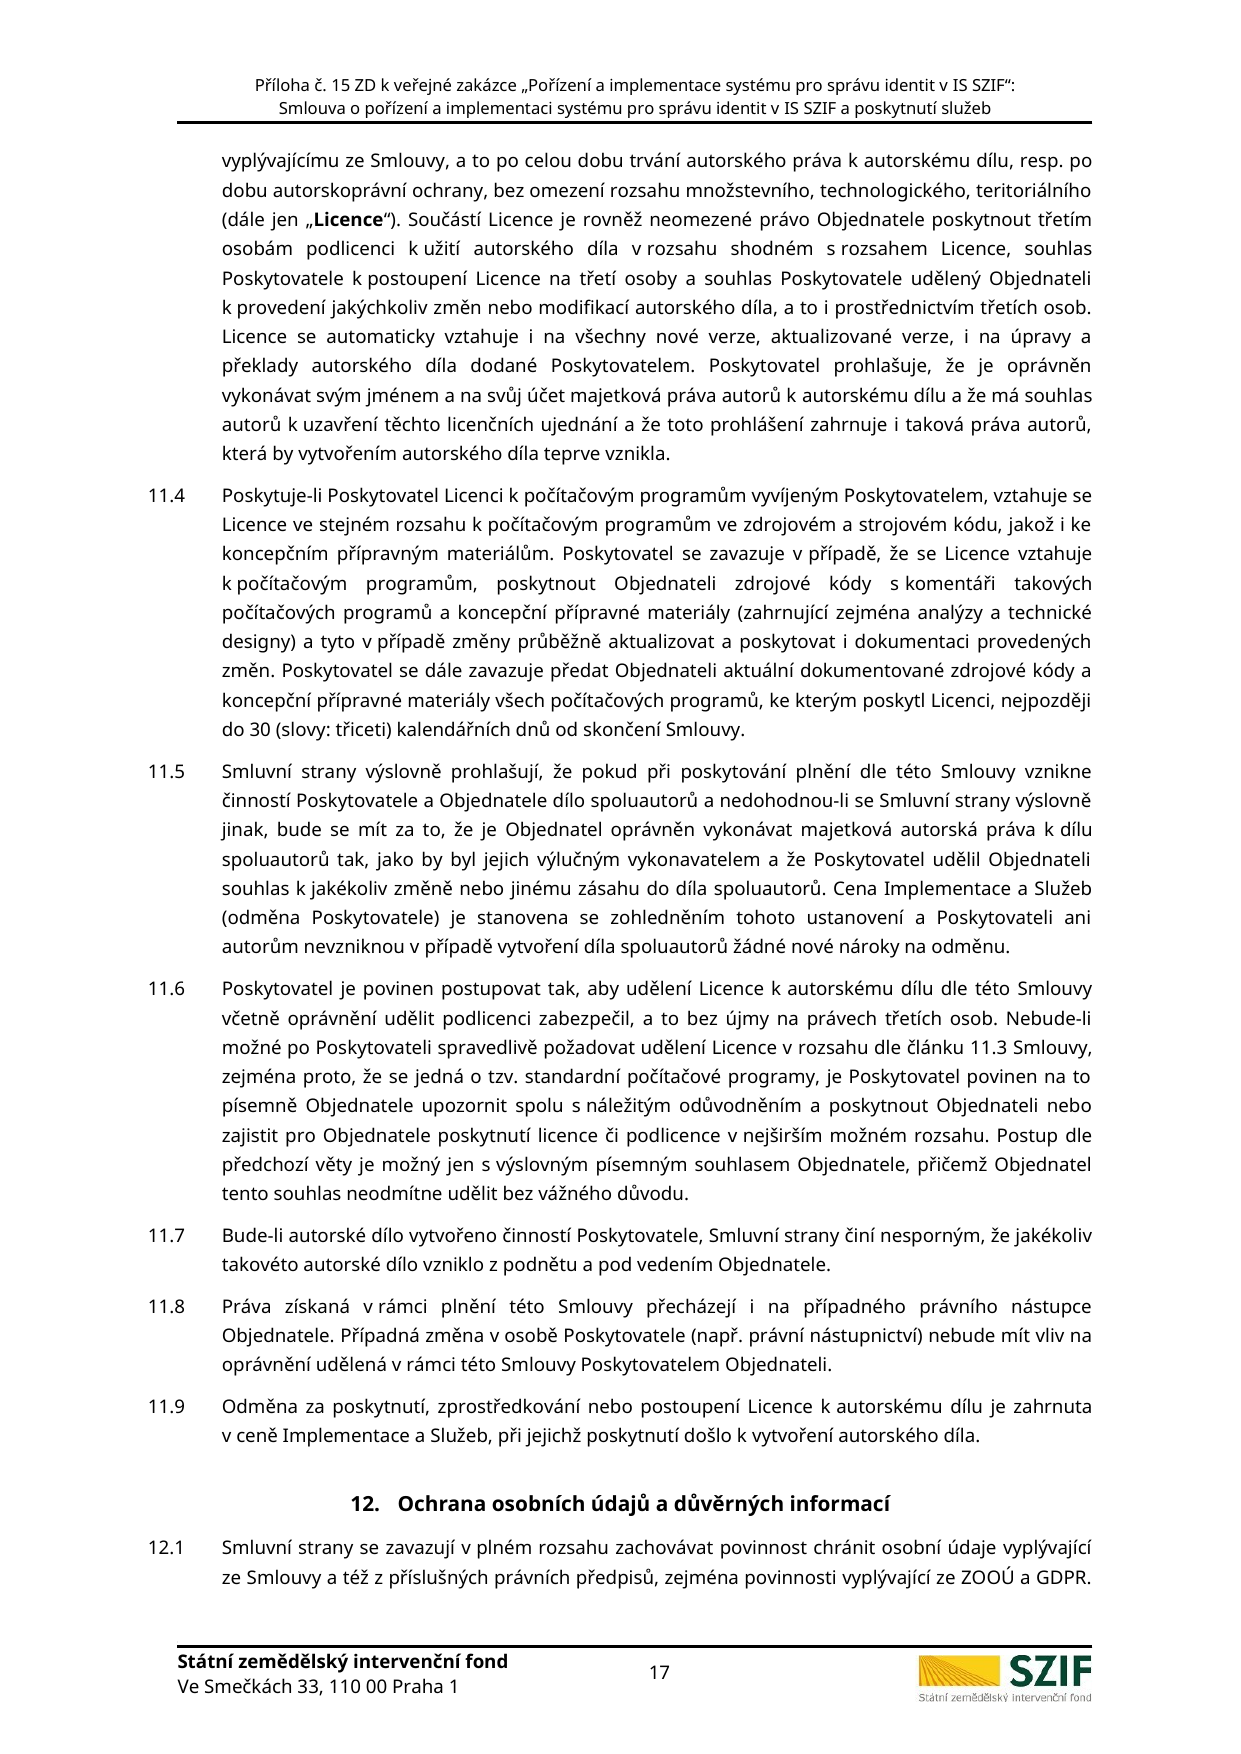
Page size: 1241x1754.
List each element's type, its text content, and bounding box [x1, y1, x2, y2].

subtitle Ochrana osobních údajů a důvěrných informací [148, 1489, 1092, 1518]
picture [915, 1655, 1093, 1702]
subtitle Poskytovatel je povinen postupovat tak, aby udělení Licence k autorskému dílu dle této Smlouvy včetně oprávnění udělit podlicenci zabezpečil, a to bez újmy na právech třetích osob. Nebude-li možné po Poskytovateli spravedlivě požadovat udělení Licence v rozsahu dle článku 11.3 Smlouvy, zejména proto, že se jedná o tzv. standardní počítačové programy, je Poskytovatel povinen na to písemně Objednatele upozornit spolu s náležitým odůvodněním a poskytnout Objednateli nebo zajistit pro Objednatele poskytnutí licence či podlicence v nejširším možném rozsahu. Postup dle předchozí věty je možný jen s výslovným písemným souhlasem Objednatele, přičemž Objednatel tento souhlas neodmítne udělit bez vážného důvodu. [148, 976, 1092, 1206]
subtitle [148, 148, 1092, 466]
subtitle Poskytuje-li Poskytovatel Licenci k počítačovým programům vyvíjeným Poskytovatelem, vztahuje se Licence ve stejném rozsahu k počítačovým programům ve zdrojovém a strojovém kódu, jakož i ke koncepčním přípravným materiálům. Poskytovatel se zavazuje v případě, že se Licence vztahuje k počítačovým programům, poskytnout Objednateli zdrojové kódy s komentáři takových počítačových programů a koncepční přípravné materiály (zahrnující zejména analýzy a technické designy) a tyto v případě změny průběžně aktualizovat a poskytovat i dokumentaci provedených změn. Poskytovatel se dále zavazuje předat Objednateli aktuální dokumentované zdrojové kódy a koncepční přípravné materiály všech počítačových programů, ke kterým poskytl Licenci, nejpozději do 30 (slovy: třiceti) kalendářních dnů od skončení Smlouvy. [148, 482, 1092, 742]
subtitle Smluvní strany výslovně prohlašují, že pokud při poskytování plnění dle této Smlouvy vznikne činností Poskytovatele a Objednatele dílo spoluautorů a nedohodnou-li se Smluvní strany výslovně jinak, bude se mít za to, že je Objednatel oprávněn vykonávat majetková autorská práva k dílu spoluautorů tak, jako by byl jejich výlučným vykonavatelem a že Poskytovatel udělil Objednateli souhlas k jakékoliv změně nebo jinému zásahu do díla spoluautorů. Cena Implementace a Služeb (odměna Poskytovatele) je stanovena se zohledněním tohoto ustanovení a Poskytovateli ani autorům nevzniknou v případě vytvoření díla spoluautorů žádné nové nároky na odměnu. [148, 758, 1092, 959]
subtitle Bude-li autorské dílo vytvořeno činností Poskytovatele, Smluvní strany činí nesporným, že jakékoliv takovéto autorské dílo vzniklo z podnětu a pod vedením Objednatele. [148, 1222, 1092, 1277]
subtitle Práva získaná v rámci plnění této Smlouvy přecházejí i na případného právního nástupce Objednatele. Případná změna v osobě Poskytovatele (např. právní nástupnictví) nebude mít vliv na oprávnění udělená v rámci této Smlouvy Poskytovatelem Objednateli. [148, 1293, 1092, 1377]
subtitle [148, 1535, 1092, 1589]
subtitle Odměna za poskytnutí, zprostředkování nebo postoupení Licence k autorskému dílu je zahrnuta v ceně Implementace a Služeb, při jejichž poskytnutí došlo k vytvoření autorského díla. [148, 1393, 1092, 1448]
